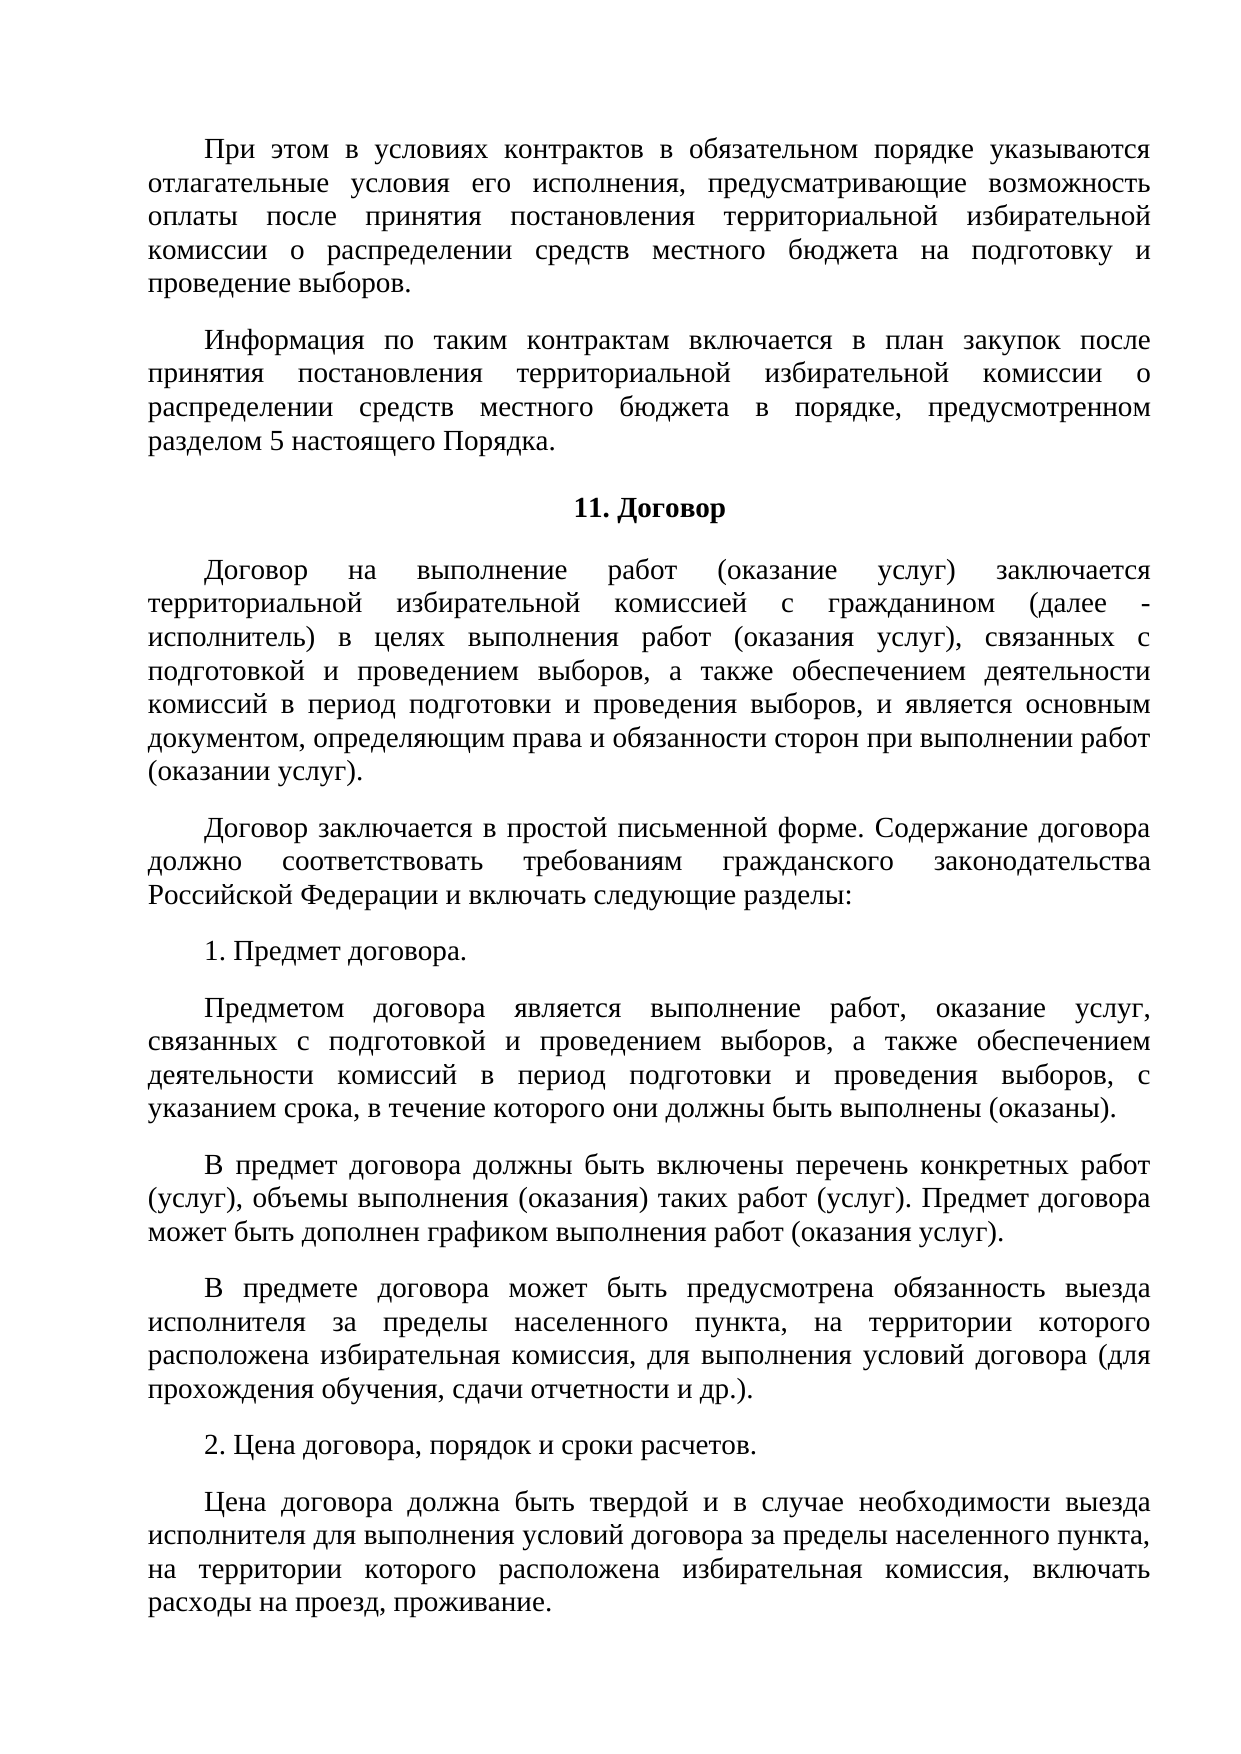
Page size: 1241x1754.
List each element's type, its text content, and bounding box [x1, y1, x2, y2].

text 1. Предмет договора. [148, 933, 1152, 967]
text В предмет договора должны быть включены перечень конкретных работ (услуг), объемы выполнения (оказания) таких работ (услуг). Предмет договора может быть дополнен графиком выполнения работ (оказания услуг). [148, 1147, 1152, 1247]
text Предметом договора является выполнение работ, оказание услуг, связанных с подготовкой и проведением выборов, а также обеспечением деятельности комиссий в период подготовки и проведения выборов, с указанием срока, в течение которого они должны быть выполнены (оказаны). [148, 990, 1152, 1124]
text Информация по таким контрактам включается в план закупок после принятия постановления территориальной избирательной комиссии о распределении средств местного бюджета в порядке, предусмотренном разделом 5 настоящего Порядка. [148, 322, 1152, 456]
text При этом в условиях контрактов в обязательном порядке указываются отлагательные условия его исполнения, предусматривающие возможность оплаты после принятия постановления территориальной избирательной комиссии о распределении средств местного бюджета на подготовку и проведение выборов. [148, 131, 1152, 299]
text Договор заключается в простой письменной форме. Содержание договора должно соответствовать требованиям гражданского законодательства Российской Федерации и включать следующие разделы: [148, 810, 1152, 910]
text Договор на выполнение работ (оказание услуг) заключается территориальной избирательной комиссией с гражданином (далее - исполнитель) в целях выполнения работ (оказания услуг), связанных с подготовкой и проведением выборов, а также обеспечением деятельности комиссий в период подготовки и проведения выборов, и является основным документом, определяющим права и обязанности сторон при выполнении работ (оказании услуг). [148, 552, 1152, 787]
text Цена договора должна быть твердой и в случае необходимости выезда исполнителя для выполнения условий договора за пределы населенного пункта, на территории которого расположена избирательная комиссия, включать расходы на проезд, проживание. [148, 1484, 1152, 1618]
text В предмете договора может быть предусмотрена обязанность выезда исполнителя за пределы населенного пункта, на территории которого расположена избирательная комиссия, для выполнения условий договора (для прохождения обучения, сдачи отчетности и др.). [148, 1270, 1152, 1404]
title 11. Договор [148, 490, 1152, 523]
text 2. Цена договора, порядок и сроки расчетов. [148, 1427, 1152, 1461]
